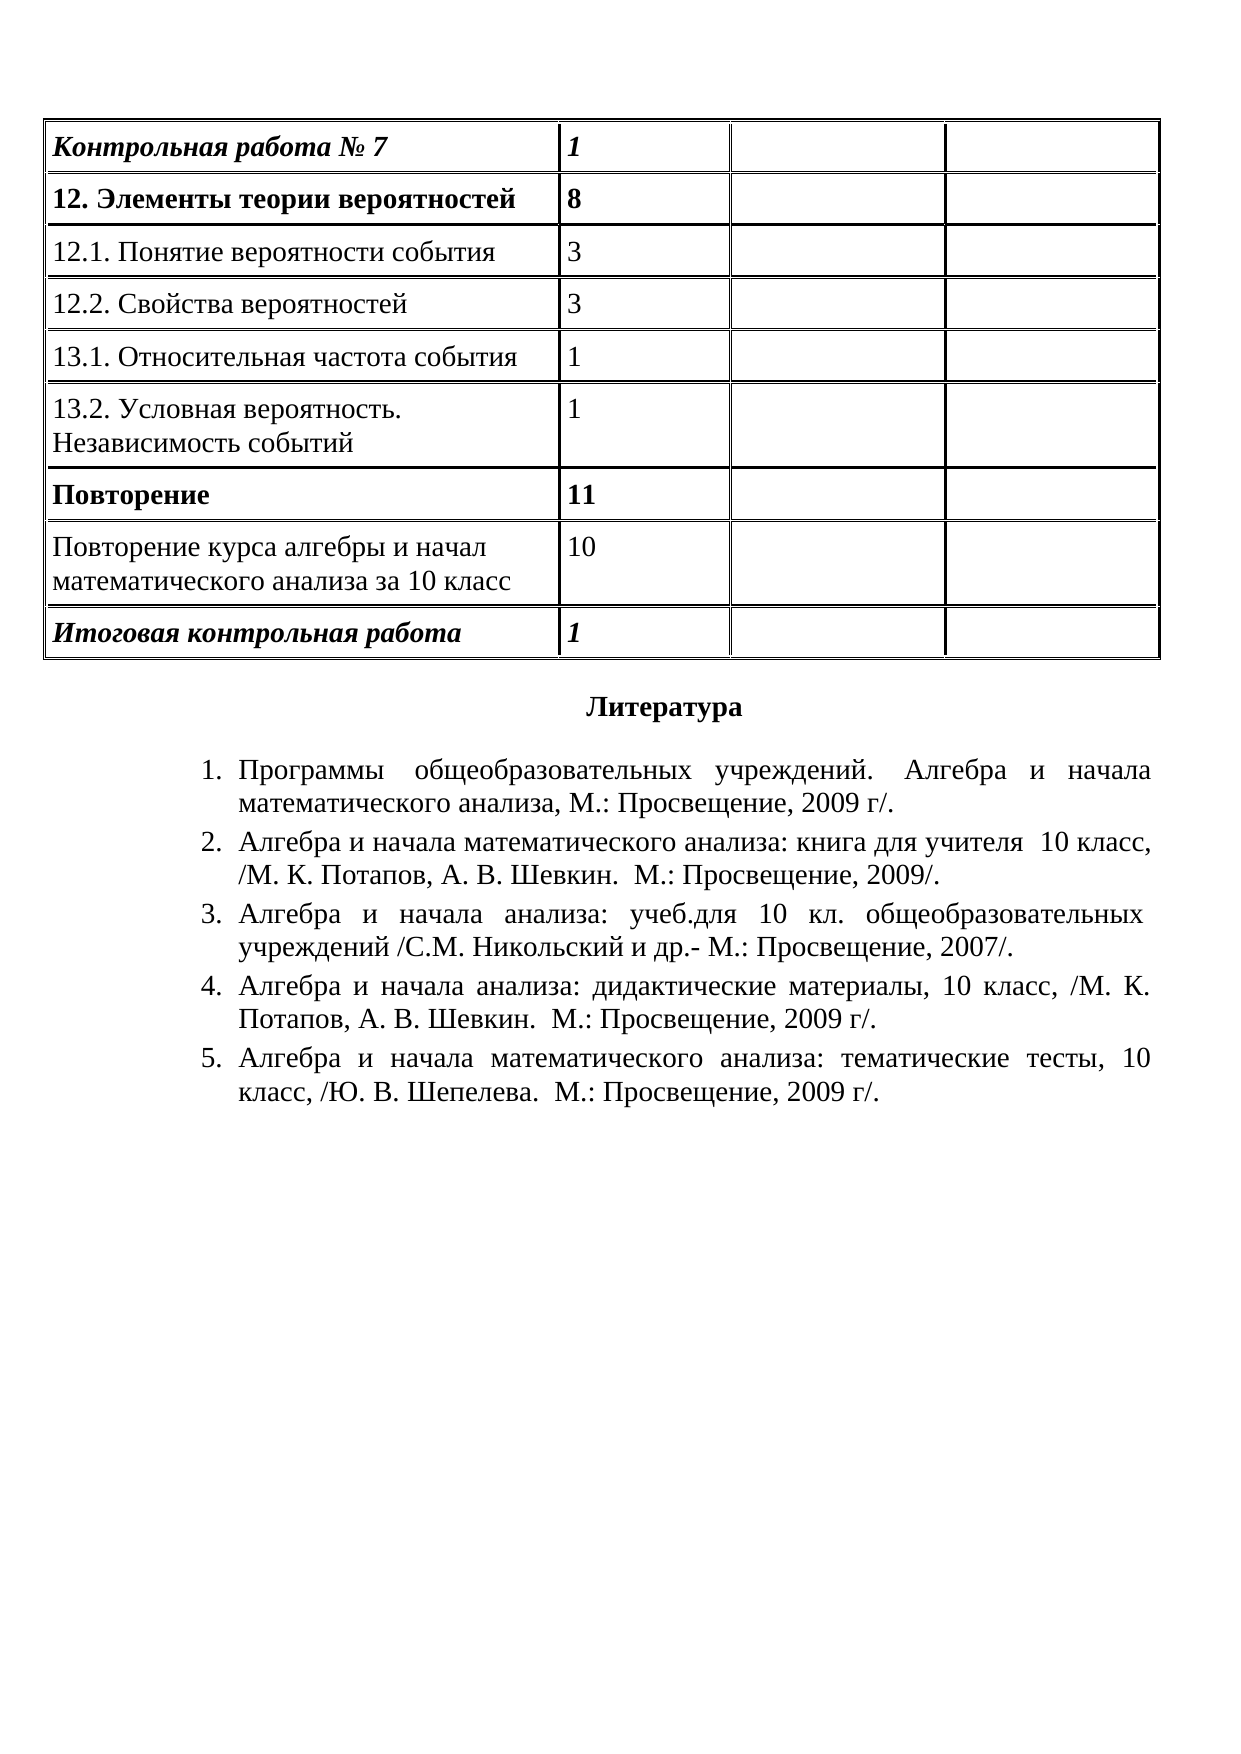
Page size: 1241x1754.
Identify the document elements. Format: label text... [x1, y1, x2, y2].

table_cell [945, 122, 1158, 171]
table_cell [732, 384, 944, 466]
table_cell [731, 608, 945, 657]
table_cell [732, 331, 944, 380]
table_cell 3 [561, 226, 729, 275]
list Алгебра и начала анализа: дидактические материалы, 10 класс, /М. К. Потапов, А. В. Шевкин. М.: Просвещение, 2009 г/. [201, 968, 1152, 1035]
table_cell [945, 171, 1159, 223]
table_cell [947, 519, 1159, 604]
table_cell [732, 522, 944, 604]
table_cell 1 [561, 384, 729, 466]
table_cell [945, 604, 1159, 657]
table_cell 12.2. Свойства вероятностей [46, 275, 558, 328]
table_cell [732, 226, 944, 275]
table_cell 1 [559, 122, 731, 171]
table_cell [947, 275, 1159, 328]
table_cell [947, 466, 1158, 518]
table_cell Контрольная работа № 7 [46, 120, 559, 171]
table_cell [947, 380, 1159, 466]
table_cell 13.2. Условная вероятность. Независимость событий [46, 380, 558, 466]
table_cell Повторение [46, 466, 558, 518]
table_cell Итоговая контрольная работа [46, 604, 559, 657]
table_cell 10 [561, 522, 729, 604]
list Программы общеобразовательных учреждений. Алгебра и начала математического анализа, М.: Просвещение, 2009 г/. [201, 752, 1152, 819]
table_cell Повторение курса алгебры и начал математического анализа за 10 класс [46, 519, 558, 604]
table_cell 12. Элементы теории вероятностей [44, 171, 559, 223]
list Алгебра и начала математического анализа: тематические тесты, 10 класс, /Ю. В. Шепелева. М.: Просвещение, 2009 г/. [201, 1040, 1152, 1107]
list Алгебра и начала анализа: учеб.для 10 кл. общеобразовательных учреждений /С.М. Никольский и др.- М.: Просвещение, 2007/. [201, 896, 1152, 963]
list Алгебра и начала математического анализа: книга для учителя 10 класс, /М. К. Потапов, А. В. Шевкин. М.: Просвещение, 2009/. [201, 824, 1152, 891]
table_cell [947, 223, 1159, 275]
table_cell 1 [559, 608, 731, 657]
table_cell [732, 174, 944, 223]
text Литература [177, 689, 1152, 723]
table_cell [732, 279, 944, 328]
table_cell 1 [561, 331, 729, 380]
table_cell 11 [561, 469, 729, 518]
table_cell 8 [561, 174, 729, 223]
table_cell 12.1. Понятие вероятности события [44, 223, 558, 275]
table_cell 13.1. Относительная частота события [44, 328, 559, 380]
table_cell [945, 328, 1159, 380]
table_cell [732, 469, 944, 518]
table_cell 3 [561, 279, 729, 328]
table_cell [731, 120, 945, 171]
